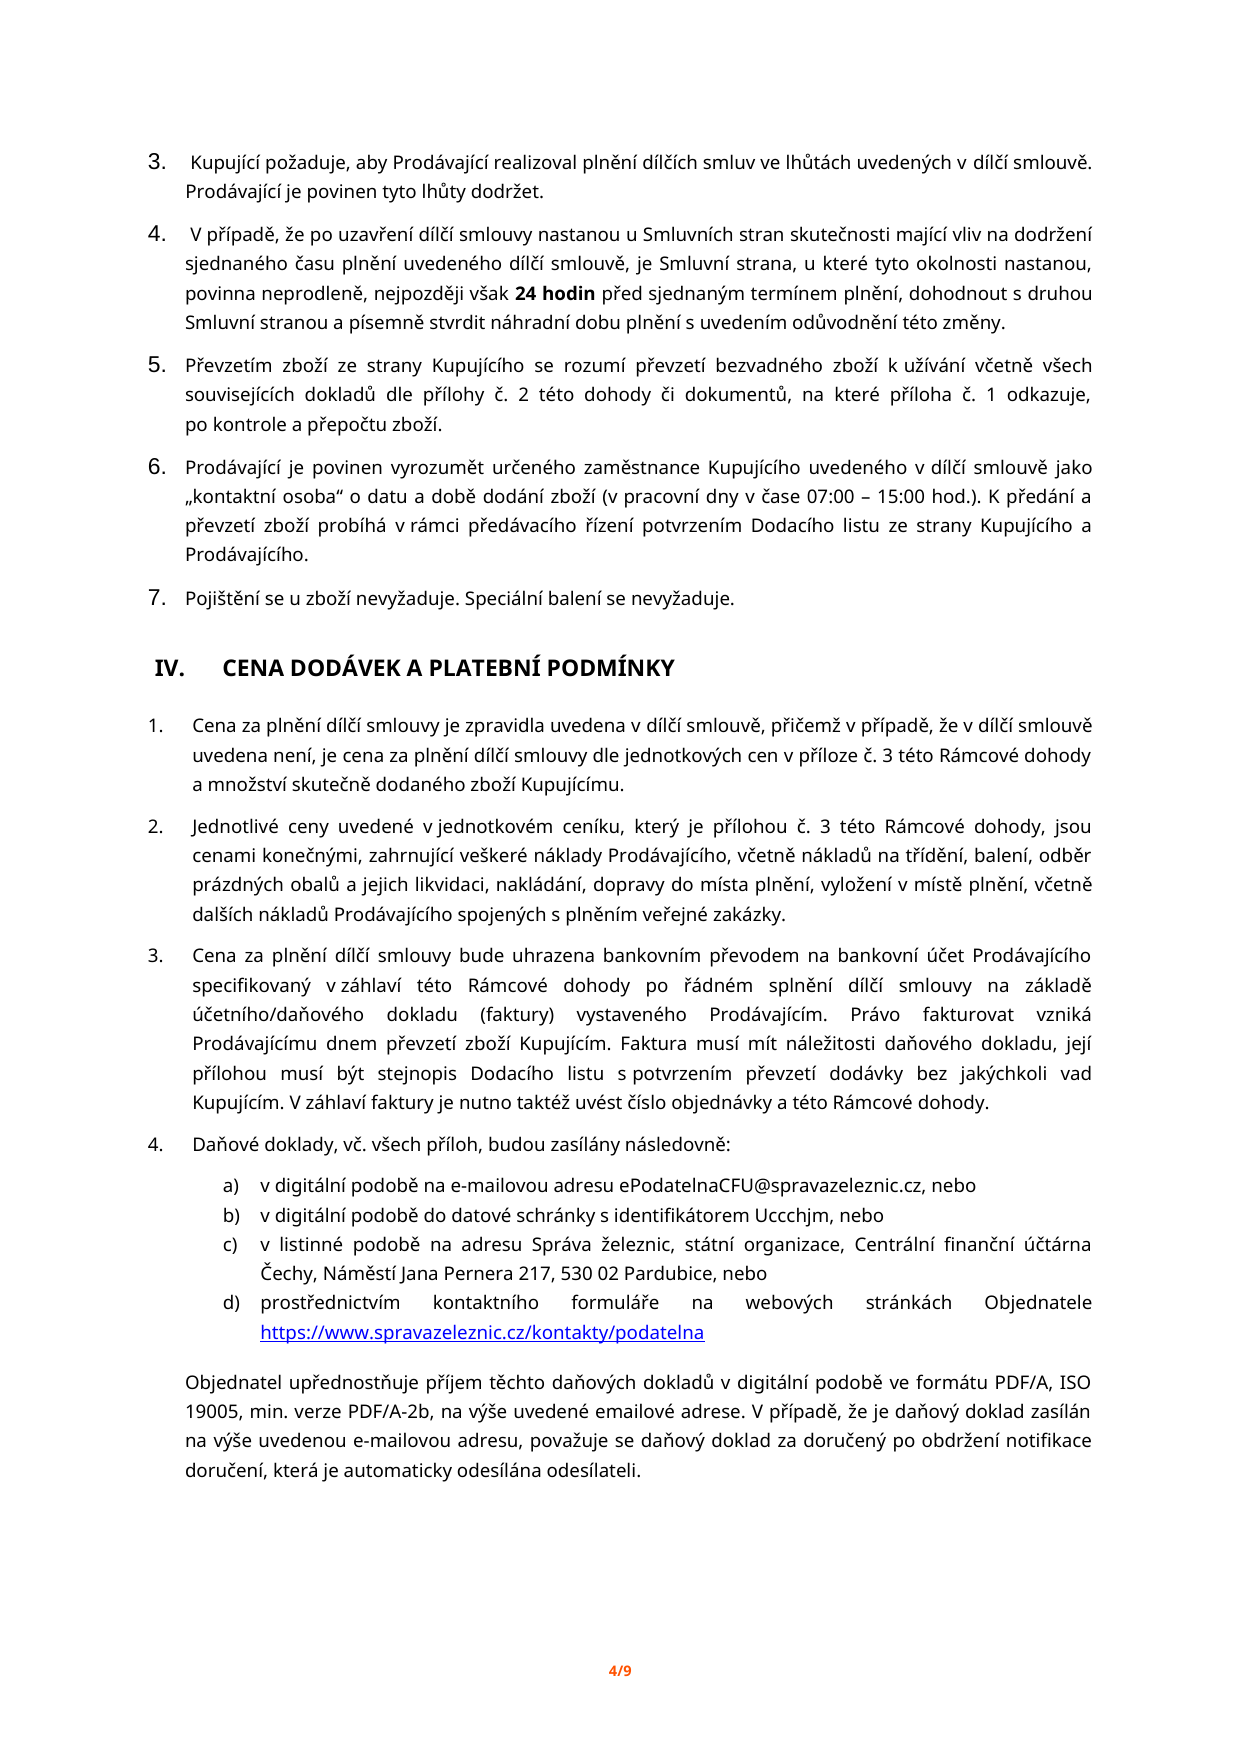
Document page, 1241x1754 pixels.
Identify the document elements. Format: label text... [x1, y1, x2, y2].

subtitle Cena za plnění dílčí smlouvy bude uhrazena bankovním převodem na bankovní účet Prodávajícího specifikovaný v záhlaví této Rámcové dohody po řádném splnění dílčí smlouvy na základě účetního/daňového dokladu (faktury) vystaveného Prodávajícím. Právo fakturovat vzniká Prodávajícímu dnem převzetí zboží Kupujícím. Faktura musí mít náležitosti daňového dokladu, její přílohou musí být stejnopis Dodacího listu s potvrzením převzetí dodávky bez jakýchkoli vad Kupujícím. V záhlaví faktury je nutno taktéž uvést číslo objednávky a této Rámcové dohody. [148, 943, 1093, 1114]
subtitle Cena za plnění dílčí smlouvy je zpravidla uvedena v dílčí smlouvě, přičemž v případě, že v dílčí smlouvě uvedena není, je cena za plnění dílčí smlouvy dle jednotkových cen v příloze č. 3 této Rámcové dohody a množství skutečně dodaného zboží Kupujícímu. [148, 713, 1093, 797]
subtitle Daňové doklady, vč. všech příloh, budou zasílány následovně: [148, 1131, 1093, 1156]
list v digitální podobě do datové schránky s identifikátorem Uccchjm, nebo [223, 1202, 1093, 1227]
subtitle Pojištění se u zboží nevyžaduje. Speciální balení se nevyžaduje. [148, 583, 1093, 610]
list prostřednictvím kontaktního formuláře na webových stránkách Objednatele https://www.spravazeleznic.cz/kontakty/podatelna [223, 1290, 1093, 1344]
list v listinné podobě na adresu Správa železnic, státní organizace, Centrální finanční účtárna Čechy, Náměstí Jana Pernera 217, 530 02 Pardubice, nebo [223, 1231, 1093, 1286]
subtitle Prodávající je povinen vyrozumět určeného zaměstnance Kupujícího uvedeného v dílčí smlouvě jako „kontaktní osoba“ o datu a době dodání zboží (v pracovní dny v čase 07:00 – 15:00 hod.). K předání a převzetí zboží probíhá v rámci předávacího řízení potvrzením Dodacího listu ze strany Kupujícího a Prodávajícího. [148, 453, 1093, 567]
list Převzetím zboží ze strany Kupujícího se rozumí převzetí bezvadného zboží k užívání včetně všech souvisejících dokladů dle přílohy č. 2 této dohody či dokumentů, na které příloha č. 1 odkazuje, po kontrole a přepočtu zboží. [148, 351, 1093, 436]
text Objednatel upřednostňuje příjem těchto daňových dokladů v digitální podobě ve formátu PDF/A, ISO 19005, min. verze PDF/A-2b, na výše uvedené emailové adrese. V případě, že je daňový doklad zasílán na výše uvedenou e-mailovou adresu, považuje se daňový doklad za doručený po obdržení notifikace doručení, která je automaticky odesílána odesílateli. [185, 1369, 1093, 1482]
list V případě, že po uzavření dílčí smlouvy nastanou u Smluvních stran skutečnosti mající vliv na dodržení sjednaného času plnění uvedeného dílčí smlouvě, je Smluvní strana, u které tyto okolnosti nastanou, povinna neprodleně, nejpozději však 24 hodin před sjednaným termínem plnění, dohodnout s druhou Smluvní stranou a písemně stvrdit náhradní dobu plnění s uvedením odůvodnění této změny. [148, 220, 1093, 335]
list Kupující požaduje, aby Prodávající realizoval plnění dílčích smluv ve lhůtách uvedených v dílčí smlouvě. Prodávající je povinen tyto lhůty dodržet. [148, 148, 1093, 204]
subtitle Jednotlivé ceny uvedené v jednotkovém ceníku, který je přílohou č. 3 této Rámcové dohody, jsou cenami konečnými, zahrnující veškeré náklady Prodávajícího, včetně nákladů na třídění, balení, odběr prázdných obalů a jejich likvidaci, nakládání, dopravy do místa plnění, vyložení v místě plnění, včetně dalších nákladů Prodávajícího spojených s plněním veřejné zakázky. [148, 813, 1093, 926]
list v digitální podobě na e-mailovou adresu ePodatelnaCFU@spravazeleznic.cz, nebo [223, 1173, 1093, 1198]
list CENA DODÁVEK A PLATEBNÍ PODMÍNKY [185, 652, 1093, 683]
